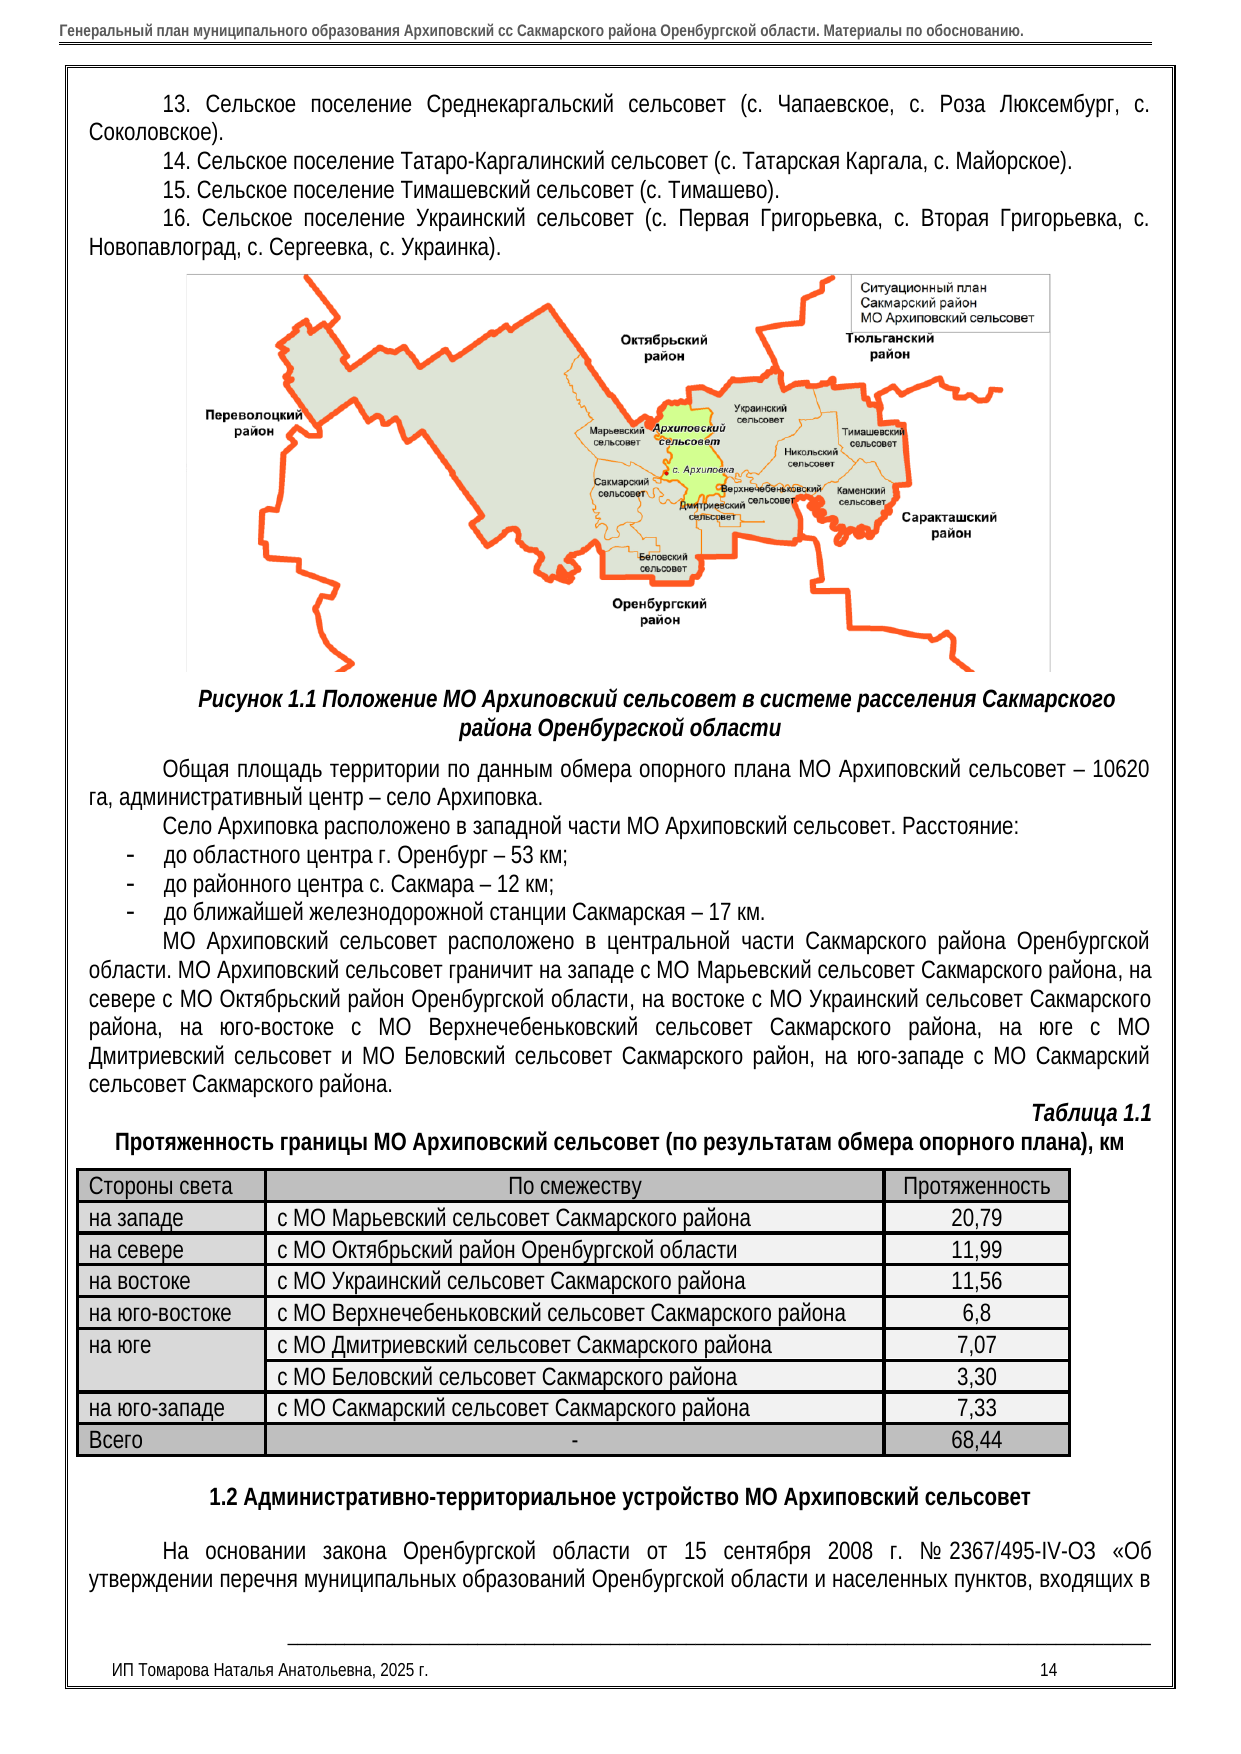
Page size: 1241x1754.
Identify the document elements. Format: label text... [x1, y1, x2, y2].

table_cell - [267, 1425, 882, 1454]
text Село Архиповка расположено в западной части МО Архиповский сельсовет. Расстояние: [89, 811, 1152, 840]
table_cell на востоке [79, 1266, 264, 1295]
table_cell с МО Верхнечебеньковский сельсовет Сакмарского района [267, 1298, 882, 1327]
text Общая площадь территории по данным обмера опорного плана МО Архиповский сельсовет – 10620 га, административный центр – село Архиповка. [89, 754, 1152, 811]
table_cell на юге [79, 1330, 264, 1390]
table_cell на юго-востоке [79, 1298, 264, 1327]
text 15. Сельское поселение Тимашевский сельсовет (с. Тимашево). [89, 174, 1152, 203]
table_cell с МО Марьевский сельсовет Сакмарского района [267, 1203, 882, 1231]
table_cell 20,79 [886, 1203, 1068, 1231]
table_cell на севере [79, 1235, 264, 1263]
table_cell Всего [79, 1425, 264, 1454]
table_cell 68,44 [886, 1425, 1068, 1454]
list до районного центра с. Сакмара – 12 км; [126, 868, 1152, 897]
text МО Архиповский сельсовет расположено в центральной части Сакмарского района Оренбургской области. МО Архиповский сельсовет граничит на западе с МО Марьевский сельсовет Сакмарского района, на севере с МО Октябрьский район Оренбургской области, на востоке с МО Украинский сельсовет Сакмарского района, на юго-востоке с МО Верхнечебеньковский сельсовет Сакмарского района, на юге с МО Дмитриевский сельсовет и МО Беловский сельсовет Сакмарского район, на юго-западе с МО Сакмарский сельсовет Сакмарского района. [89, 926, 1152, 1098]
subtitle 1.2 Административно-территориальное устройство МО Архиповский сельсовет [89, 1482, 1152, 1511]
table_cell на юго-западе [79, 1394, 264, 1422]
table_cell с МО Октябрьский район Оренбургской области [267, 1235, 882, 1263]
table_cell 11,99 [886, 1235, 1068, 1263]
text Рисунок 1.1 Положение МО Архиповский сельсовет в системе расселения Сакмарского района Оренбургской области [89, 684, 1152, 741]
table_cell 6,8 [886, 1298, 1068, 1327]
table_cell 11,56 [886, 1266, 1068, 1295]
list до ближайшей железнодорожной станции Сакмарская – 17 км. [126, 897, 1152, 926]
table_cell с МО Сакмарский сельсовет Сакмарского района [267, 1394, 882, 1422]
list до областного центра г. Оренбург – 53 км; [126, 840, 1152, 868]
table_cell с МО Дмитриевский сельсовет Сакмарского района [267, 1330, 882, 1358]
text Протяженность границы МО Архиповский сельсовет (по результатам обмера опорного плана), км [89, 1127, 1152, 1155]
table_header Протяженность [886, 1171, 1068, 1200]
table_cell на западе [79, 1203, 264, 1231]
table_cell 3,30 [886, 1362, 1068, 1390]
text 14. Сельское поселение Татаро-Каргалинский сельсовет (с. Татарская Каргала, с. Майорское). [89, 146, 1152, 174]
table_header По смежеству [267, 1171, 882, 1200]
table_cell 7,33 [886, 1394, 1068, 1422]
text Таблица 1.1 [89, 1098, 1152, 1127]
table_header Стороны света [79, 1171, 264, 1200]
table_cell с МО Беловский сельсовет Сакмарского района [267, 1362, 882, 1390]
picture [186, 273, 1054, 672]
text 13. Сельское поселение Среднекаргальский сельсовет (с. Чапаевское, с. Роза Люксембург, с. Соколовское). [89, 89, 1152, 146]
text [89, 1536, 1152, 1593]
text 16. Сельское поселение Украинский сельсовет (с. Первая Григорьевка, с. Вторая Григорьевка, с. Новопавлоград, с. Сергеевка, с. Украинка). [89, 203, 1152, 261]
table_cell с МО Украинский сельсовет Сакмарского района [267, 1266, 882, 1295]
table_cell 7,07 [886, 1330, 1068, 1358]
